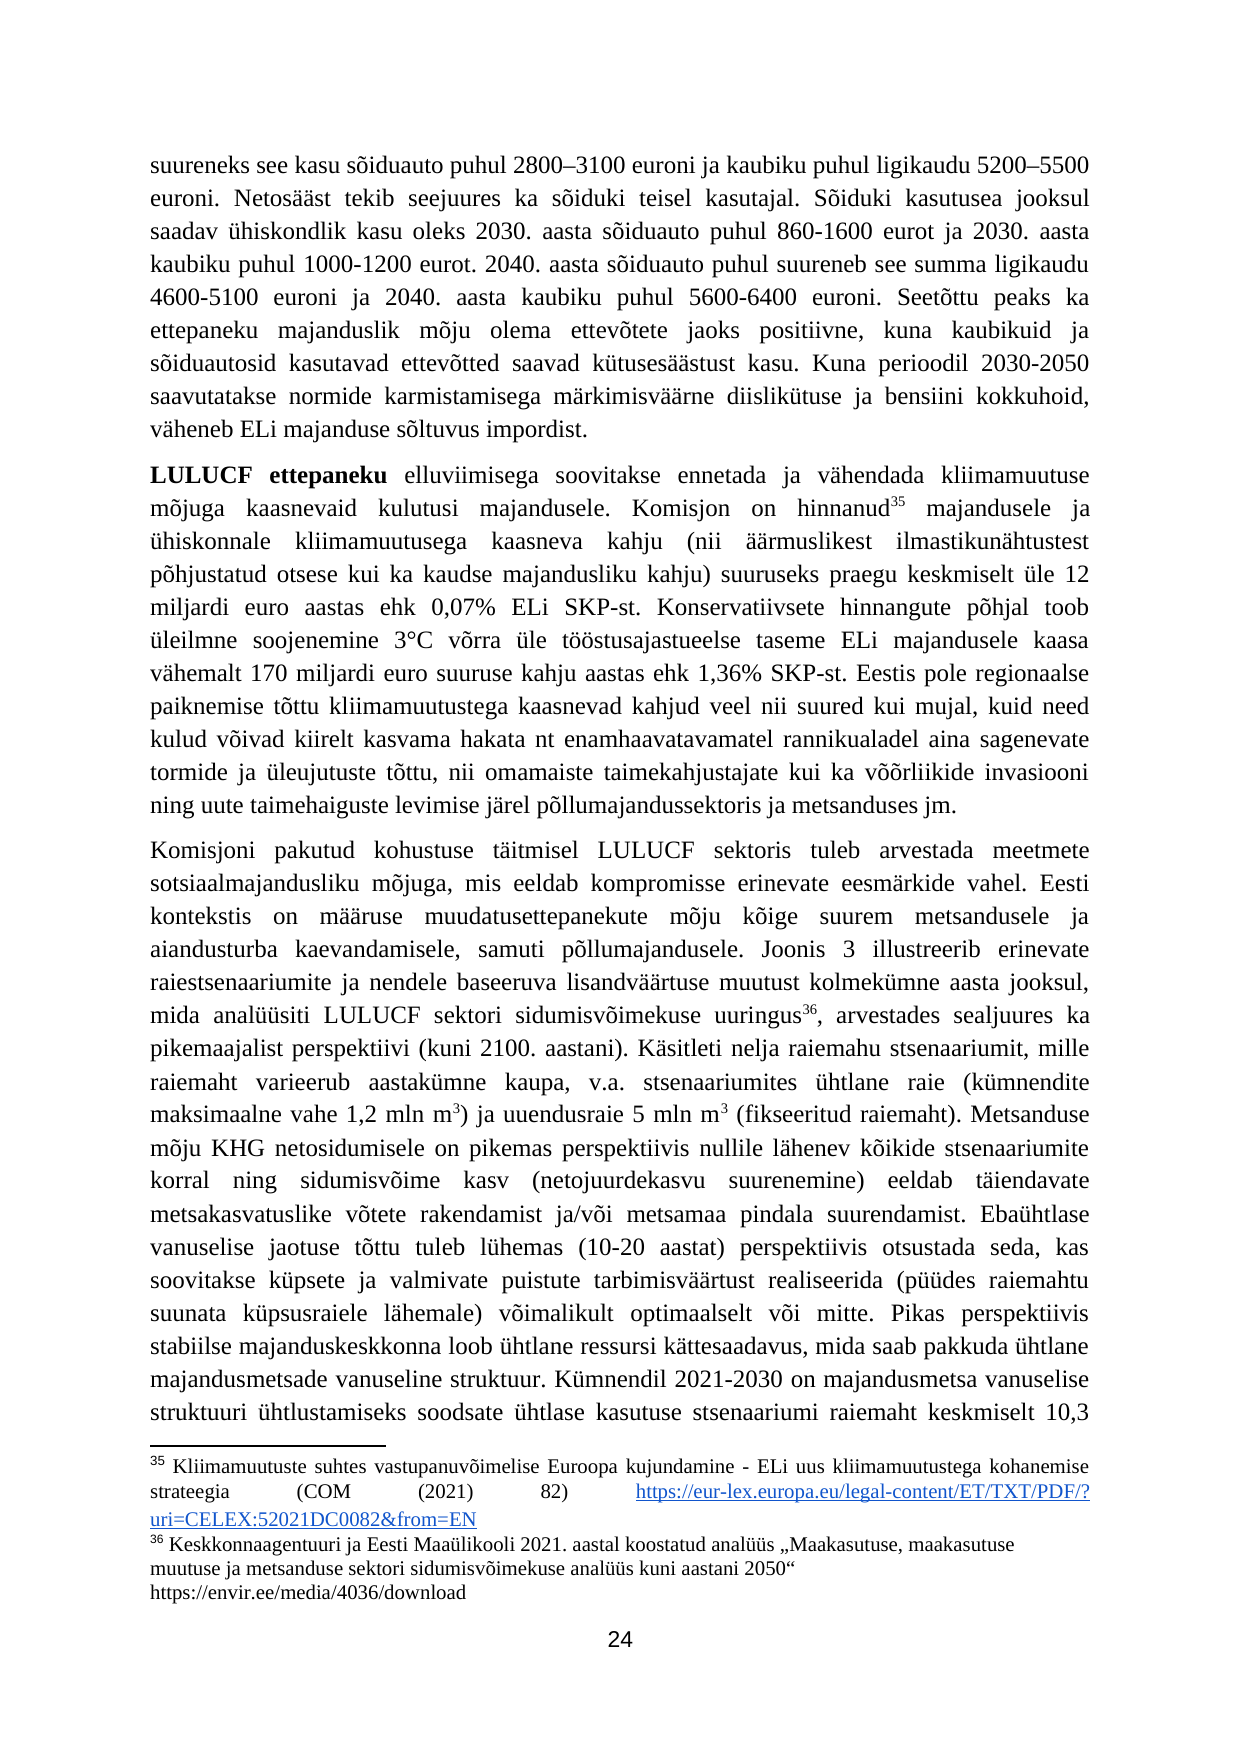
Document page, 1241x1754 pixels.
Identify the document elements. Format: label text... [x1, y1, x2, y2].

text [150, 150, 1090, 443]
text LULUCF ettepaneku elluviimisega soovitakse ennetada ja vähendada kliimamuutuse mõjuga kaasnevaid kulutusi majandusele. Komisjon on hinnanud majandusele ja ühiskonnale kliimamuutusega kaasneva kahju (nii äärmuslikest ilmastikunähtustest põhjustatud otsese kui ka kaudse majandusliku kahju) suuruseks praegu keskmiselt üle 12 miljardi euro aastas ehk 0,07% ELi SKP-st. Konservatiivsete hinnangute põhjal toob üleilmne soojenemine 3°C võrra üle tööstusajastueelse taseme ELi majandusele kaasa vähemalt 170 miljardi euro suuruse kahju aastas ehk 1,36% SKP-st. Eestis pole regionaalse paiknemise tõttu kliimamuutustega kaasnevad kahjud veel nii suured kui mujal, kuid need kulud võivad kiirelt kasvama hakata nt enamhaavatavamatel rannikualadel aina sagenevate tormide ja üleujutuste tõttu, nii omamaiste taimekahjustajate kui ka võõrliikide invasiooni ning uute taimehaiguste levimise järel põllumajandussektoris ja metsanduses jm. [150, 460, 1090, 819]
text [150, 835, 1090, 1426]
